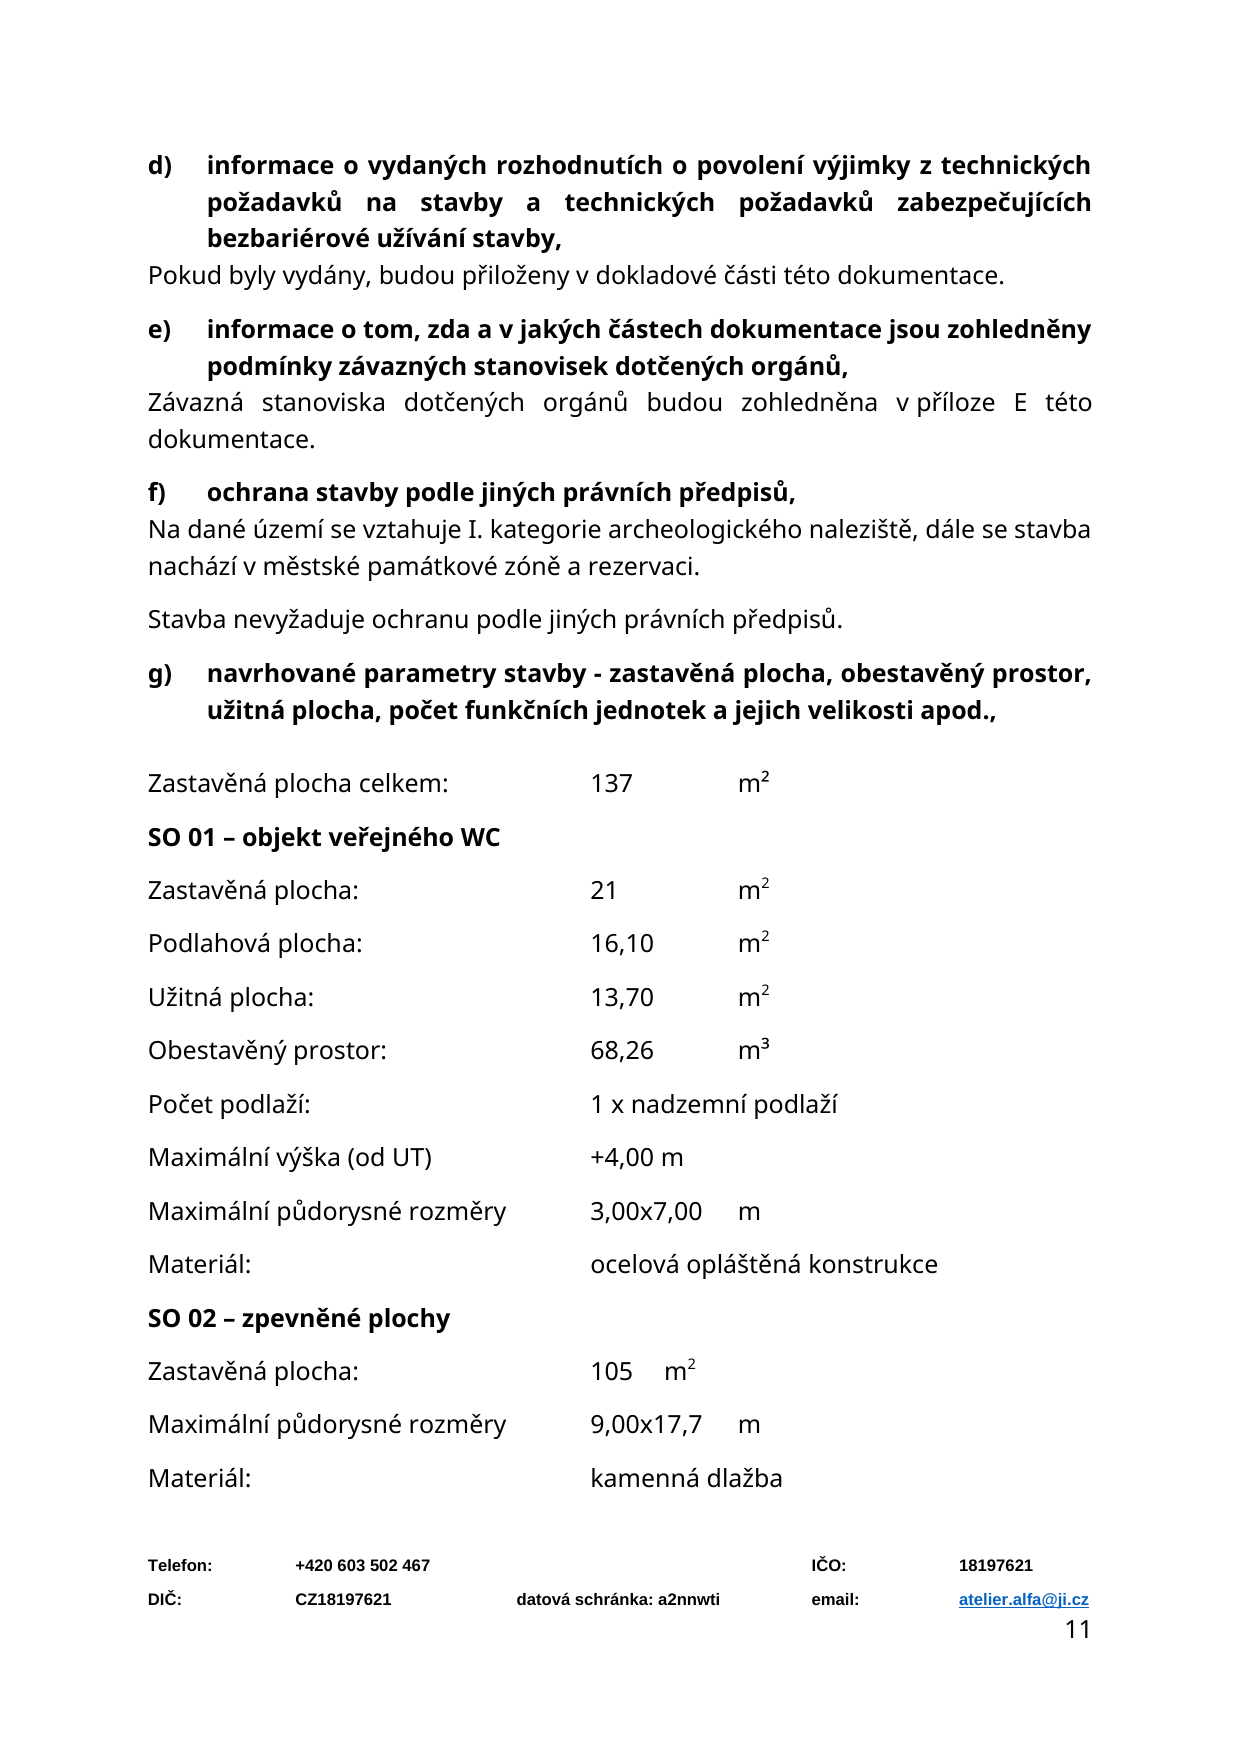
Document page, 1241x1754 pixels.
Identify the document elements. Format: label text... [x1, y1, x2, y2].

text Na dané území se vztahuje I. kategorie archeologického naleziště, dále se stavba nachází v městské památkové zóně a rezervaci. [148, 512, 1093, 583]
text Materiál: kamenná dlažba [148, 1461, 1093, 1494]
text Obestavěný prostor: 68,26 m³ [148, 1033, 1093, 1067]
text Zastavěná plocha: 21 m2 [148, 873, 1093, 907]
subtitle informace o tom, zda a v jakých částech dokumentace jsou zohledněny podmínky závazných stanovisek dotčených orgánů, [148, 311, 1093, 382]
text Maximální půdorysné rozměry 9,00x17,7 m [148, 1407, 1093, 1441]
text SO 01 – objekt veřejného WC [148, 819, 1093, 853]
text Počet podlaží: 1 x nadzemní podlaží [148, 1086, 1093, 1121]
subtitle navrhované parametry stavby - zastavěná plocha, obestavěný prostor, užitná plocha, počet funkčních jednotek a jejich velikosti apod., [148, 656, 1093, 726]
text Zastavěná plocha celkem: 137 m² [148, 766, 1093, 800]
text Maximální výška (od UT) +4,00 m [148, 1140, 1093, 1174]
text Podlahová plocha: 16,10 m2 [148, 926, 1093, 960]
text Maximální půdorysné rozměry 3,00x7,00 m [148, 1193, 1093, 1227]
text Zastavěná plocha: 105 m2 [148, 1354, 1093, 1388]
text Užitná plocha: 13,70 m2 [148, 979, 1093, 1014]
text Materiál: ocelová opláštěná konstrukce [148, 1247, 1093, 1281]
subtitle informace o vydaných rozhodnutích o povolení výjimky z technických požadavků na stavby a technických požadavků zabezpečujících bezbariérové užívání stavby, [148, 148, 1093, 255]
text SO 02 – zpevněné plochy [148, 1300, 1093, 1334]
text Stavba nevyžaduje ochranu podle jiných právních předpisů. [148, 602, 1093, 636]
text Závazná stanoviska dotčených orgánů budou zohledněna v příloze E této dokumentace. [148, 385, 1093, 456]
text Pokud byly vydány, budou přiloženy v dokladové části této dokumentace. [148, 258, 1093, 292]
subtitle ochrana stavby podle jiných právních předpisů, [148, 475, 1093, 509]
